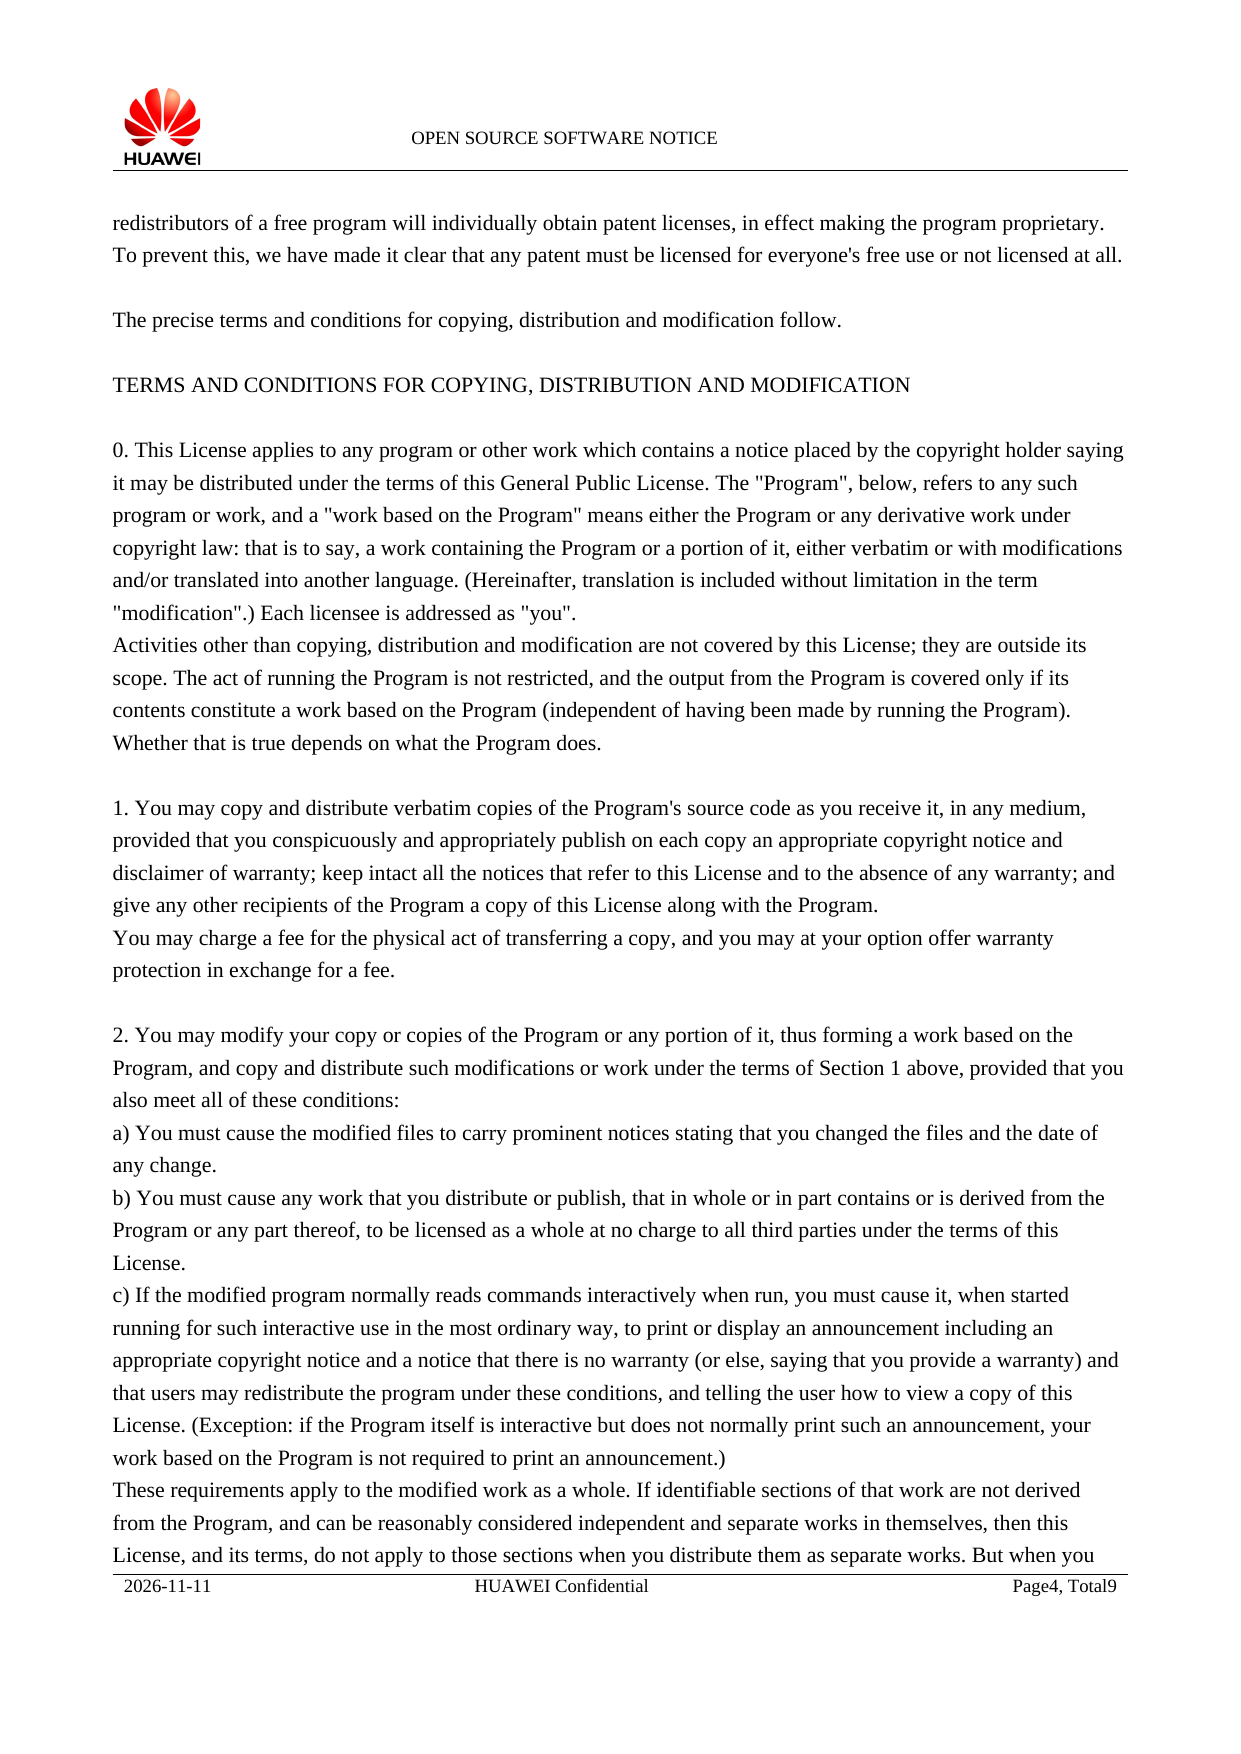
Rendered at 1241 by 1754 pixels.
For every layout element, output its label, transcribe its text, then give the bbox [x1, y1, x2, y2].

picture [124, 88, 201, 165]
